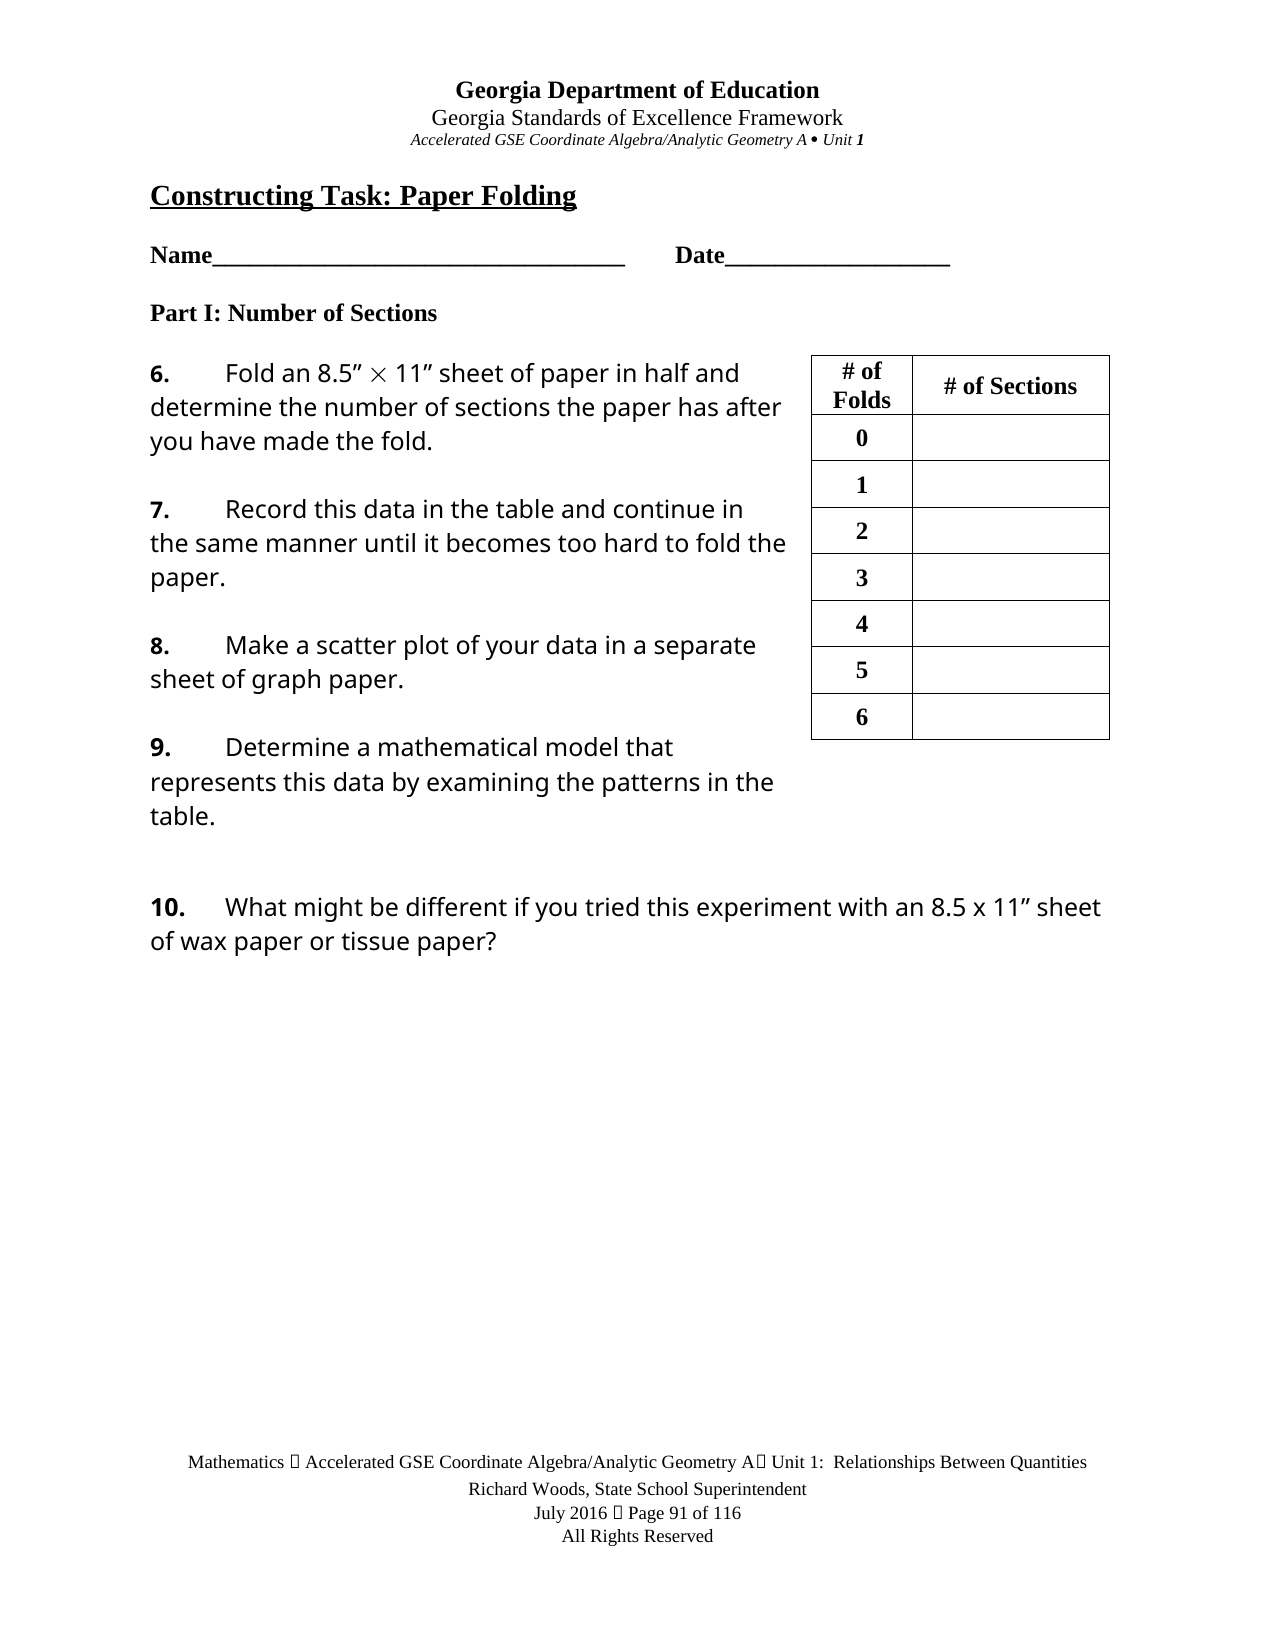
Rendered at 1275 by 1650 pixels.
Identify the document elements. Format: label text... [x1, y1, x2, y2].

table_header [800, 355, 1114, 890]
text Constructing Task: Paper Folding [150, 178, 1125, 212]
list What might be different if you tried this experiment with an 8.5 x 11” sheet of wax paper or tissue paper? [150, 890, 1125, 958]
text Part I: Number of Sections [150, 298, 1125, 327]
text Name_________________________________ Date__________________ [150, 240, 1125, 269]
table_header Fold an 8.5” 11” sheet of paper in half and determine the number of sections the paper has after you have made the fold. Record this data in the table and continue in the same manner until it becomes too hard to fold the paper. Make a scatter plot of your data in a separate sheet of graph paper. Determine a mathematical model that represents this data by examining the patterns in the table. [139, 355, 800, 890]
